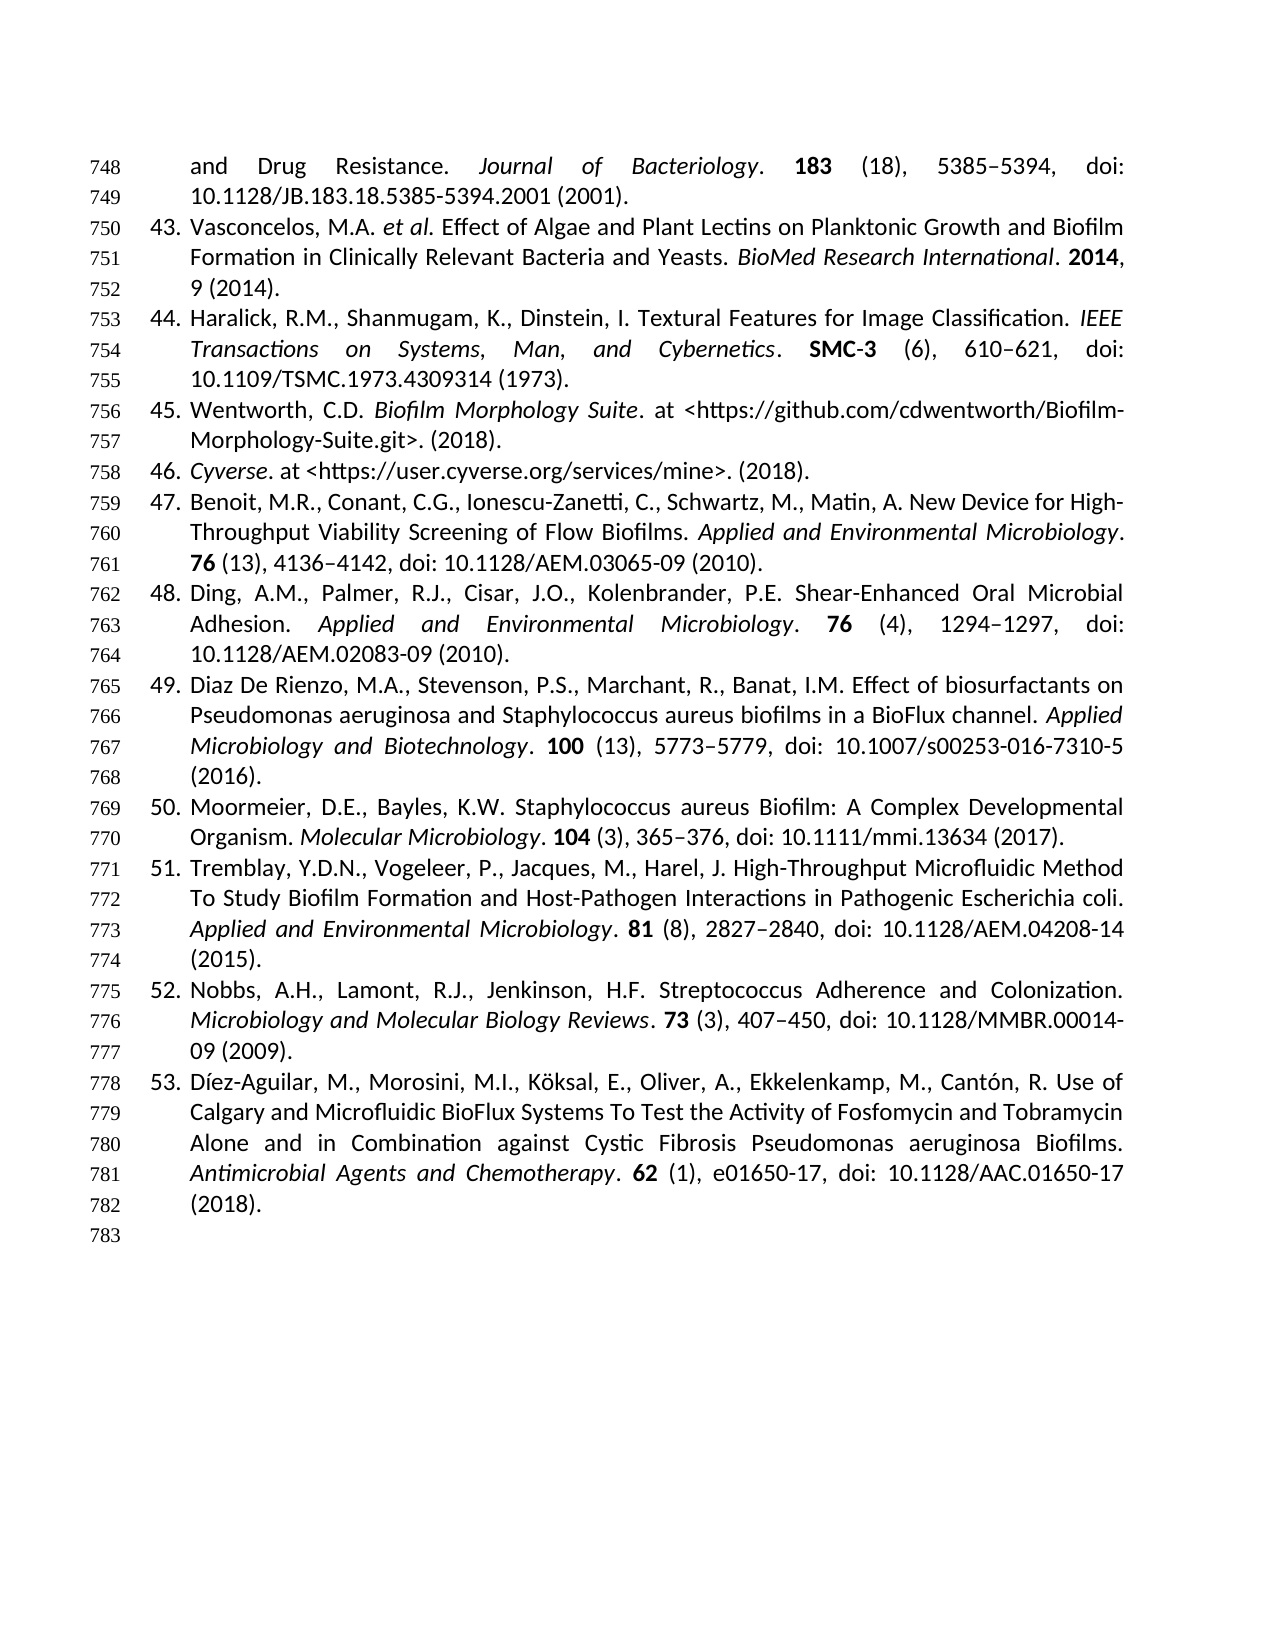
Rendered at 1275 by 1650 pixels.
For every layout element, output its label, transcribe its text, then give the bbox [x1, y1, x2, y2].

text 45. Wentworth, C.D. Biofilm Morphology Suite. at <https://github.com/cdwentworth/Biofilm-Morphology-Suite.git>. (2018). [150, 394, 1125, 455]
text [150, 150, 1125, 211]
text 47. Benoit, M.R., Conant, C.G., Ionescu-Zanetti, C., Schwartz, M., Matin, A. New Device for High-Throughput Viability Screening of Flow Biofilms. Applied and Environmental Microbiology. 76 (13), 4136–4142, doi: 10.1128/AEM.03065-09 (2010). [150, 486, 1125, 577]
text 50. Moormeier, D.E., Bayles, K.W. Staphylococcus aureus Biofilm: A Complex Developmental Organism. Molecular Microbiology. 104 (3), 365–376, doi: 10.1111/mmi.13634 (2017). [150, 791, 1125, 852]
text 48. Ding, A.M., Palmer, R.J., Cisar, J.O., Kolenbrander, P.E. Shear-Enhanced Oral Microbial Adhesion. Applied and Environmental Microbiology. 76 (4), 1294–1297, doi: 10.1128/AEM.02083-09 (2010). [150, 577, 1125, 669]
text 53. Díez-Aguilar, M., Morosini, M.I., Köksal, E., Oliver, A., Ekkelenkamp, M., Cantón, R. Use of Calgary and Microfluidic BioFlux Systems To Test the Activity of Fosfomycin and Tobramycin Alone and in Combination against Cystic Fibrosis Pseudomonas aeruginosa Biofilms. Antimicrobial Agents and Chemotherapy. 62 (1), e01650-17, doi: 10.1128/AAC.01650-17 (2018). [150, 1066, 1125, 1218]
text 49. Diaz De Rienzo, M.A., Stevenson, P.S., Marchant, R., Banat, I.M. Effect of biosurfactants on Pseudomonas aeruginosa and Staphylococcus aureus biofilms in a BioFlux channel. Applied Microbiology and Biotechnology. 100 (13), 5773–5779, doi: 10.1007/s00253-016-7310-5 (2016). [150, 669, 1125, 791]
text 43. Vasconcelos, M.A. et al. Effect of Algae and Plant Lectins on Planktonic Growth and Biofilm Formation in Clinically Relevant Bacteria and Yeasts. BioMed Research International. 2014, 9 (2014). [150, 211, 1125, 303]
text 51. Tremblay, Y.D.N., Vogeleer, P., Jacques, M., Harel, J. High-Throughput Microfluidic Method To Study Biofilm Formation and Host-Pathogen Interactions in Pathogenic Escherichia coli. Applied and Environmental Microbiology. 81 (8), 2827–2840, doi: 10.1128/AEM.04208-14 (2015). [150, 852, 1125, 974]
text 46. Cyverse. at <https://user.cyverse.org/services/mine>. (2018). [150, 455, 1125, 486]
text 44. Haralick, R.M., Shanmugam, K., Dinstein, I. Textural Features for Image Classification. IEEE Transactions on Systems, Man, and Cybernetics. SMC-3 (6), 610–621, doi: 10.1109/TSMC.1973.4309314 (1973). [150, 303, 1125, 394]
text 52. Nobbs, A.H., Lamont, R.J., Jenkinson, H.F. Streptococcus Adherence and Colonization. Microbiology and Molecular Biology Reviews. 73 (3), 407–450, doi: 10.1128/MMBR.00014-09 (2009). [150, 974, 1125, 1066]
